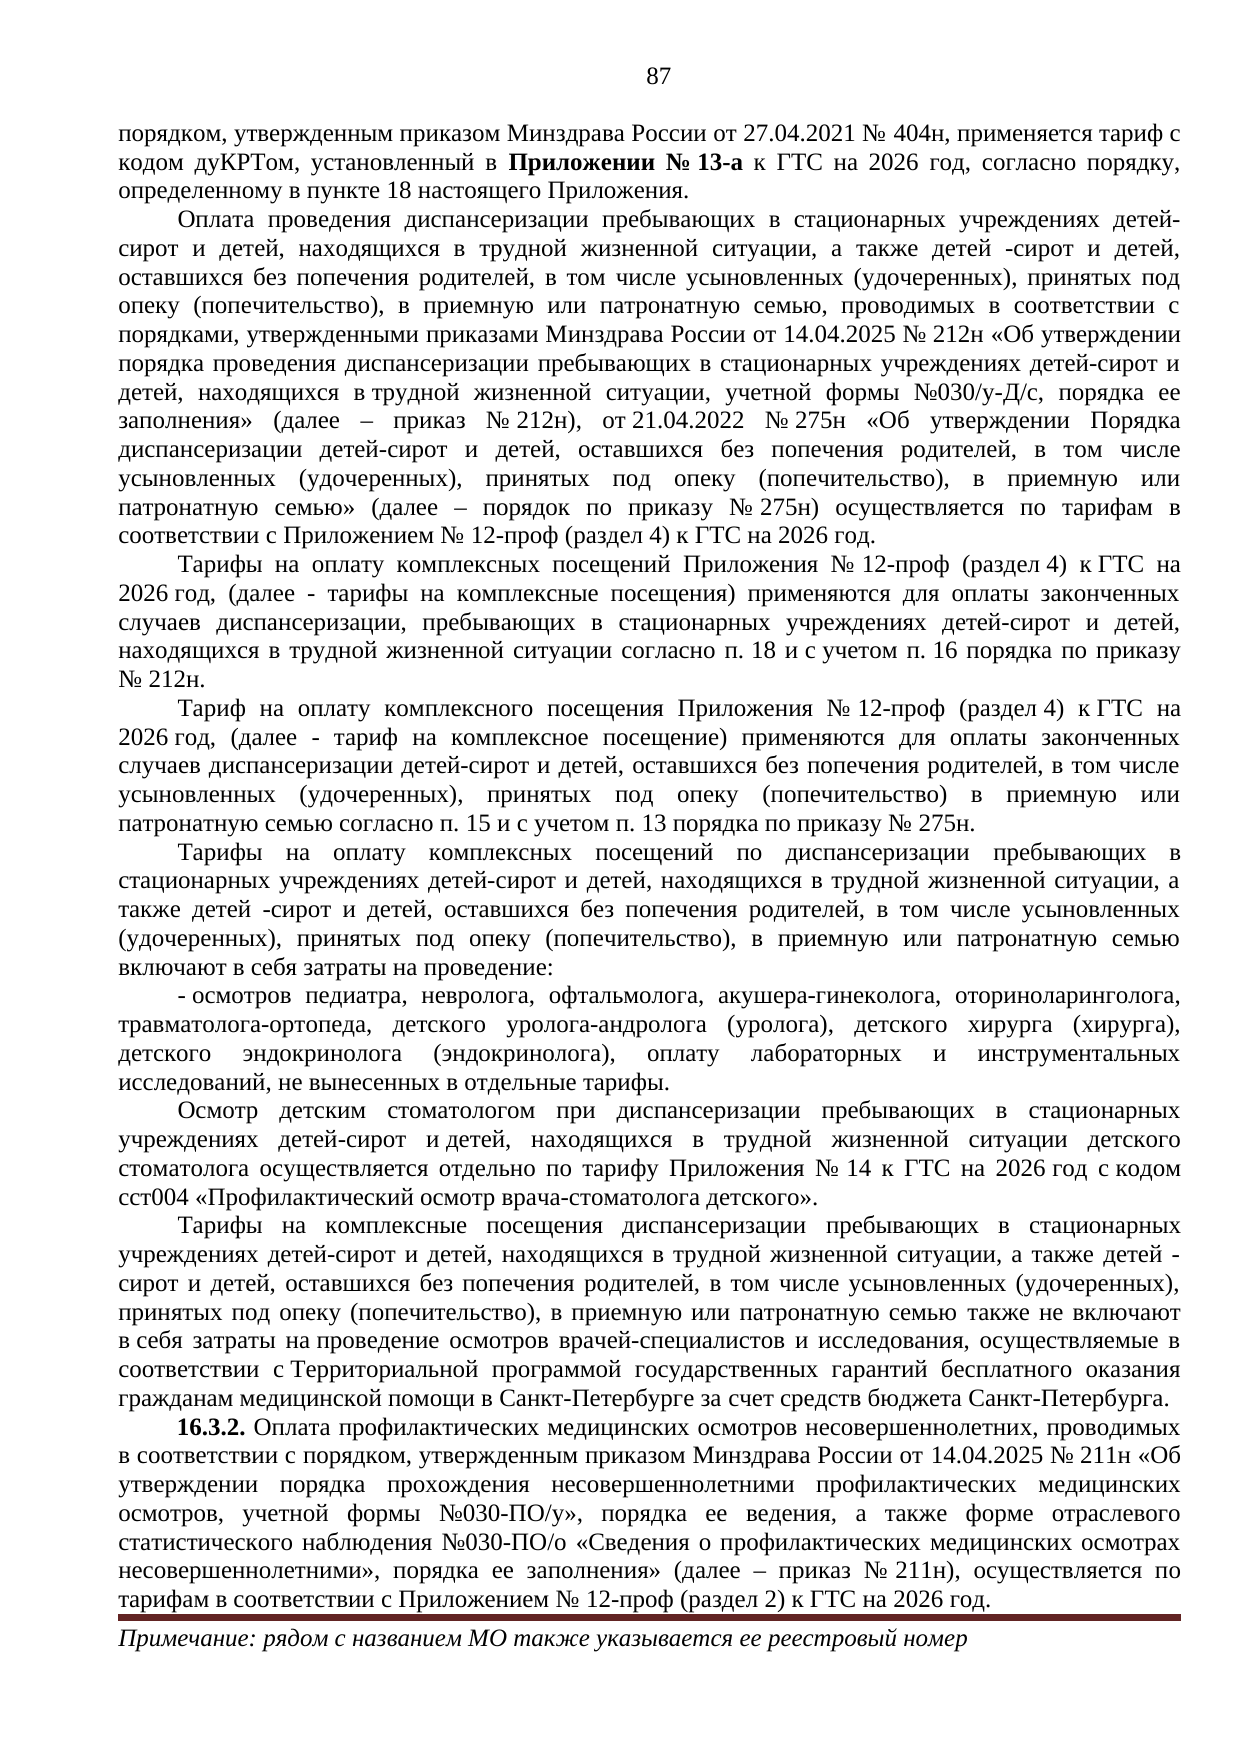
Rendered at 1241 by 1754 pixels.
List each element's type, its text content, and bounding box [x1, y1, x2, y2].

text - осмотров педиатра, невролога, офтальмолога, акушера-гинеколога, оториноларинголога, травматолога-ортопеда, детского уролога-андролога (уролога), детского хирурга (хирурга), детского эндокринолога (эндокринолога), оплату лабораторных и инструментальных исследований, не вынесенных в отдельные тарифы. [118, 981, 1181, 1096]
text Тарифы на оплату комплексных посещений по диспансеризации пребывающих в стационарных учреждениях детей-сирот и детей, находящихся в трудной жизненной ситуации, а также детей -сирот и детей, оставшихся без попечения родителей, в том числе усыновленных (удочеренных), принятых под опеку (попечительство), в приемную или патронатную семью включают в себя затраты на проведение: [118, 837, 1181, 981]
text Осмотр детским стоматологом при диспансеризации пребывающих в стационарных учреждениях детей-сирот и детей, находящихся в трудной жизненной ситуации детского стоматолога осуществляется отдельно по тарифу Приложения № 14 к ГТС на 2026 год с кодом сст004 «Профилактический осмотр врача-стоматолога детского». [118, 1096, 1181, 1211]
text Тарифы на оплату комплексных посещений Приложения № 12-проф (раздел 4) к ГТС на 2026 год, (далее - тарифы на комплексные посещения) применяются для оплаты законченных случаев диспансеризации, пребывающих в стационарных учреждениях детей-сирот и детей, находящихся в трудной жизненной ситуации согласно п. 18 и с учетом п. 16 порядка по приказу № 212н. [118, 549, 1181, 693]
text Тариф на оплату комплексного посещения Приложения № 12-проф (раздел 4) к ГТС на 2026 год, (далее - тариф на комплексное посещение) применяются для оплаты законченных случаев диспансеризации детей-сирот и детей, оставшихся без попечения родителей, в том числе усыновленных (удочеренных), принятых под опеку (попечительство) в приемную или патронатную семью согласно п. 15 и с учетом п. 13 порядка по приказу № 275н. [118, 693, 1181, 837]
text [118, 118, 1181, 204]
text 16.3.2. Оплата профилактических медицинских осмотров несовершеннолетних, проводимых в соответствии с порядком, утвержденным приказом Минздрава России от 14.04.2025 № 211н «Об утверждении порядка прохождения несовершеннолетними профилактических медицинских осмотров, учетной формы №030-ПО/у», порядка ее ведения, а также форме отраслевого статистического наблюдения №030-ПО/о «Сведения о профилактических медицинских осмотрах несовершеннолетними», порядка ее заполнения» (далее – приказ № 211н), осуществляется по тарифам в соответствии с Приложением № 12-проф (раздел 2) к ГТС на 2026 год. [118, 1412, 1181, 1613]
text Тарифы на комплексные посещения диспансеризации пребывающих в стационарных учреждениях детей-сирот и детей, находящихся в трудной жизненной ситуации, а также детей -сирот и детей, оставшихся без попечения родителей, в том числе усыновленных (удочеренных), принятых под опеку (попечительство), в приемную или патронатную семью также не включают в себя затраты на проведение осмотров врачей-специалистов и исследования, осуществляемые в соответствии с Территориальной программой государственных гарантий бесплатного оказания гражданам медицинской помощи в Санкт-Петербурге за счет средств бюджета Санкт-Петербурга. [118, 1211, 1181, 1412]
text Оплата проведения диспансеризации пребывающих в стационарных учреждениях детей-сирот и детей, находящихся в трудной жизненной ситуации, а также детей -сирот и детей, оставшихся без попечения родителей, в том числе усыновленных (удочеренных), принятых под опеку (попечительство), в приемную или патронатную семью, проводимых в соответствии с порядками, утвержденными приказами Минздрава России от 14.04.2025 № 212н «Об утверждении порядка проведения диспансеризации пребывающих в стационарных учреждениях детей-сирот и детей, находящихся в трудной жизненной ситуации, учетной формы №030/у-Д/с, порядка ее заполнения» (далее – приказ № 212н), от 21.04.2022 № 275н «Об утверждении Порядка диспансеризации детей-сирот и детей, оставшихся без попечения родителей, в том числе усыновленных (удочеренных), принятых под опеку (попечительство), в приемную или патронатную семью» (далее – порядок по приказу № 275н) осуществляется по тарифам в соответствии с Приложением № 12-проф (раздел 4) к ГТС на 2026 год. [118, 204, 1181, 549]
